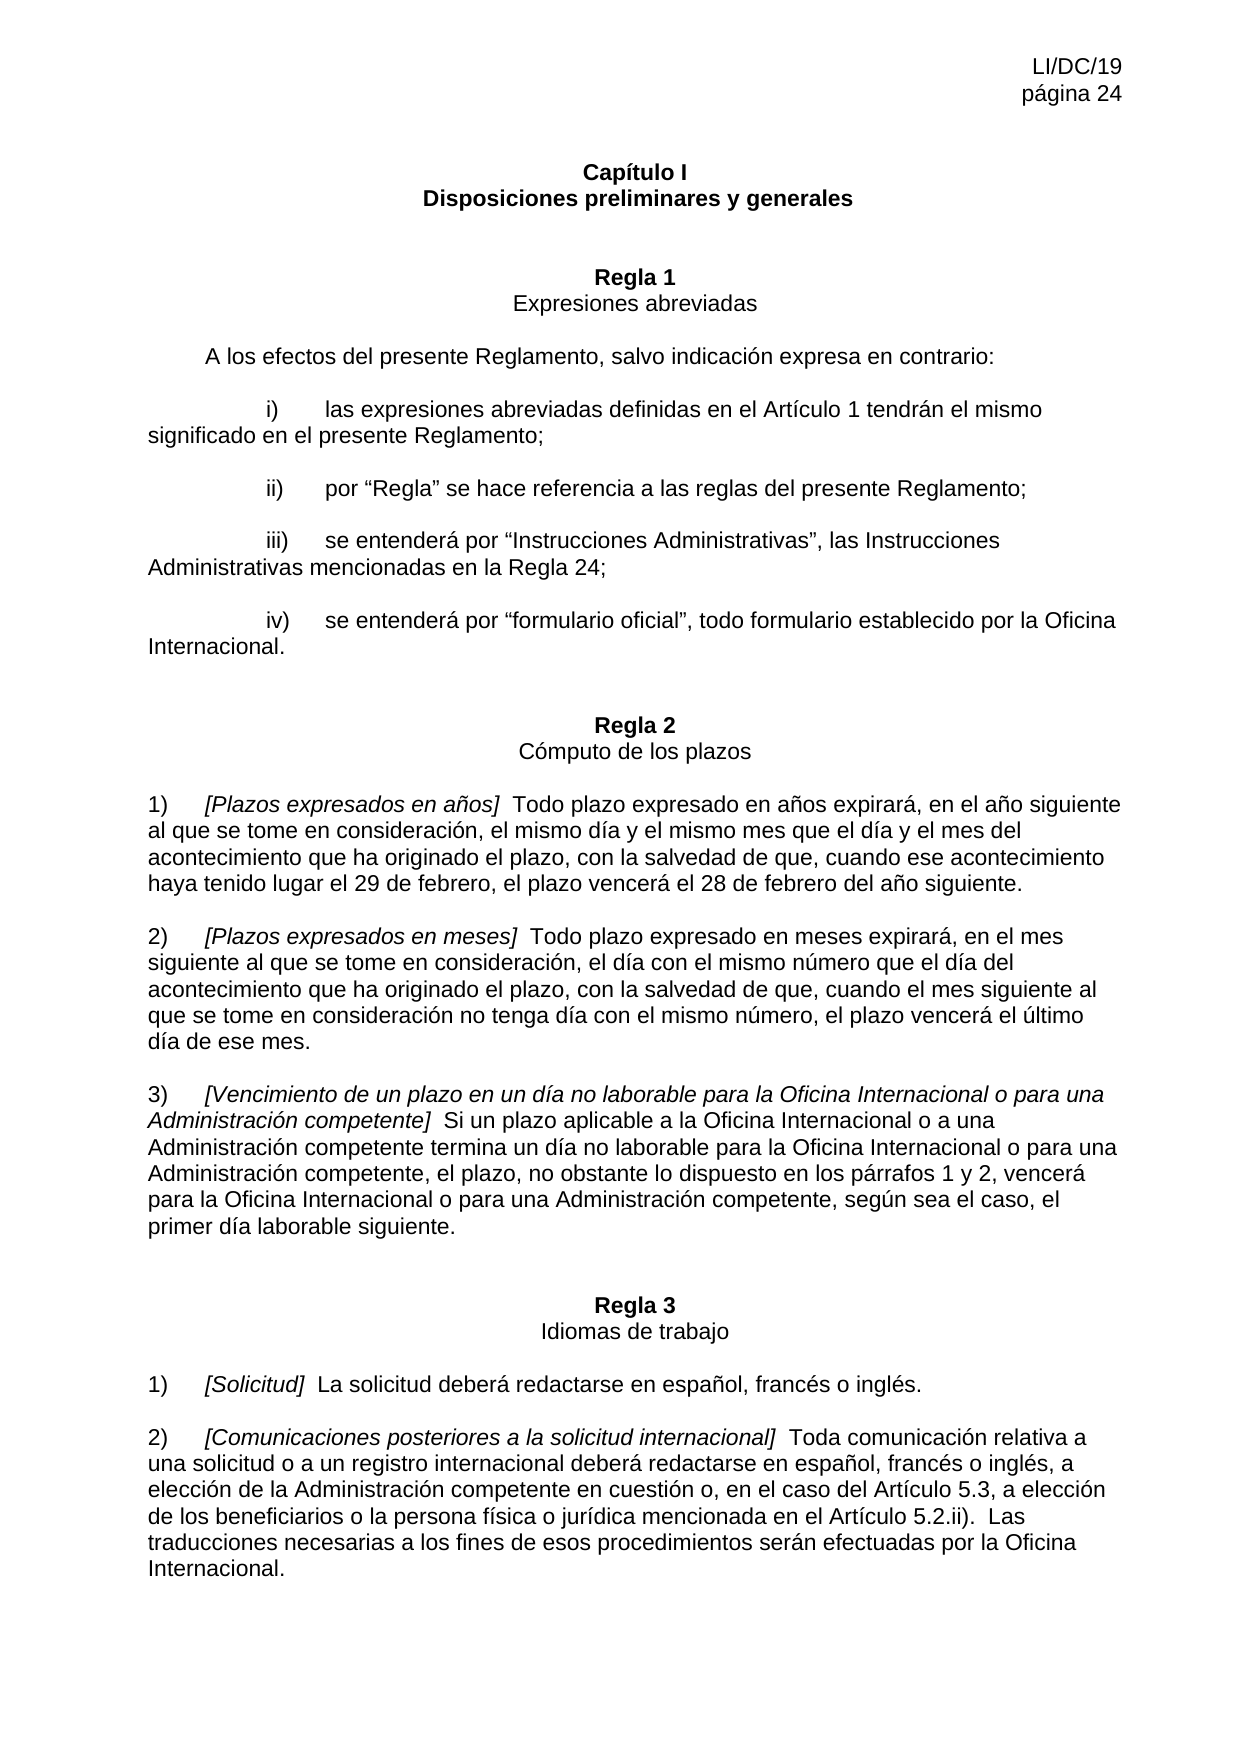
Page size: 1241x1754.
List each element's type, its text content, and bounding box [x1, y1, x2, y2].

text 1) [Plazos expresados en años] Todo plazo expresado en años expirará, en el año siguiente al que se tome en consideración, el mismo día y el mismo mes que el día y el mes del acontecimiento que ha originado el plazo, con la salvedad de que, cuando ese acontecimiento haya tenido lugar el 29 de febrero, el plazo vencerá el 28 de febrero del año siguiente. [148, 791, 1122, 896]
text 3) [Vencimiento de un plazo en un día no laborable para la Oficina Internacional o para una Administración competente] Si un plazo aplicable a la Oficina Internacional o a una Administración competente termina un día no laborable para la Oficina Internacional o para una Administración competente, el plazo, no obstante lo dispuesto en los párrafos 1 y 2, vencerá para la Oficina Internacional o para una Administración competente, según sea el caso, el primer día laborable siguiente. [148, 1081, 1122, 1239]
text iii) se entenderá por “Instrucciones Administrativas”, las Instrucciones Administrativas mencionadas en la Regla 24; [148, 527, 1122, 580]
text Regla 2 [148, 712, 1122, 738]
text i) las expresiones abreviadas definidas en el Artículo 1 tendrán el mismo significado en el presente Reglamento; [148, 396, 1122, 448]
text A los efectos del presente Reglamento, salvo indicación expresa en contrario: [148, 343, 1122, 369]
text Cómputo de los plazos [148, 738, 1122, 765]
text Idiomas de trabajo [148, 1318, 1122, 1344]
text Capítulo I [148, 158, 1122, 185]
text Disposiciones preliminares y generales [148, 185, 1122, 211]
text 2) [Comunicaciones posteriores a la solicitud internacional] Toda comunicación relativa a una solicitud o a un registro internacional deberá redactarse en español, francés o inglés, a elección de la Administración competente en cuestión o, en el caso del Artículo 5.3, a elección de los beneficiarios o la persona física o jurídica mencionada en el Artículo 5.2.ii). Las traducciones necesarias a los fines de esos procedimientos serán efectuadas por la Oficina Internacional. [148, 1423, 1122, 1582]
text 1) [Solicitud] La solicitud deberá redactarse en español, francés o inglés. [148, 1371, 1122, 1397]
text ii) por “Regla” se hace referencia a las reglas del presente Reglamento; [148, 475, 1122, 501]
text 2) [Plazos expresados en meses] Todo plazo expresado en meses expirará, en el mes siguiente al que se tome en consideración, el día con el mismo número que el día del acontecimiento que ha originado el plazo, con la salvedad de que, cuando el mes siguiente al que se tome en consideración no tenga día con el mismo número, el plazo vencerá el último día de ese mes. [148, 923, 1122, 1054]
text Regla 1 [148, 264, 1122, 290]
text iv) se entenderá por “formulario oficial”, todo formulario establecido por la Oficina Internacional. [148, 607, 1122, 659]
text Expresiones abreviadas [148, 290, 1122, 317]
text Regla 3 [148, 1292, 1122, 1318]
